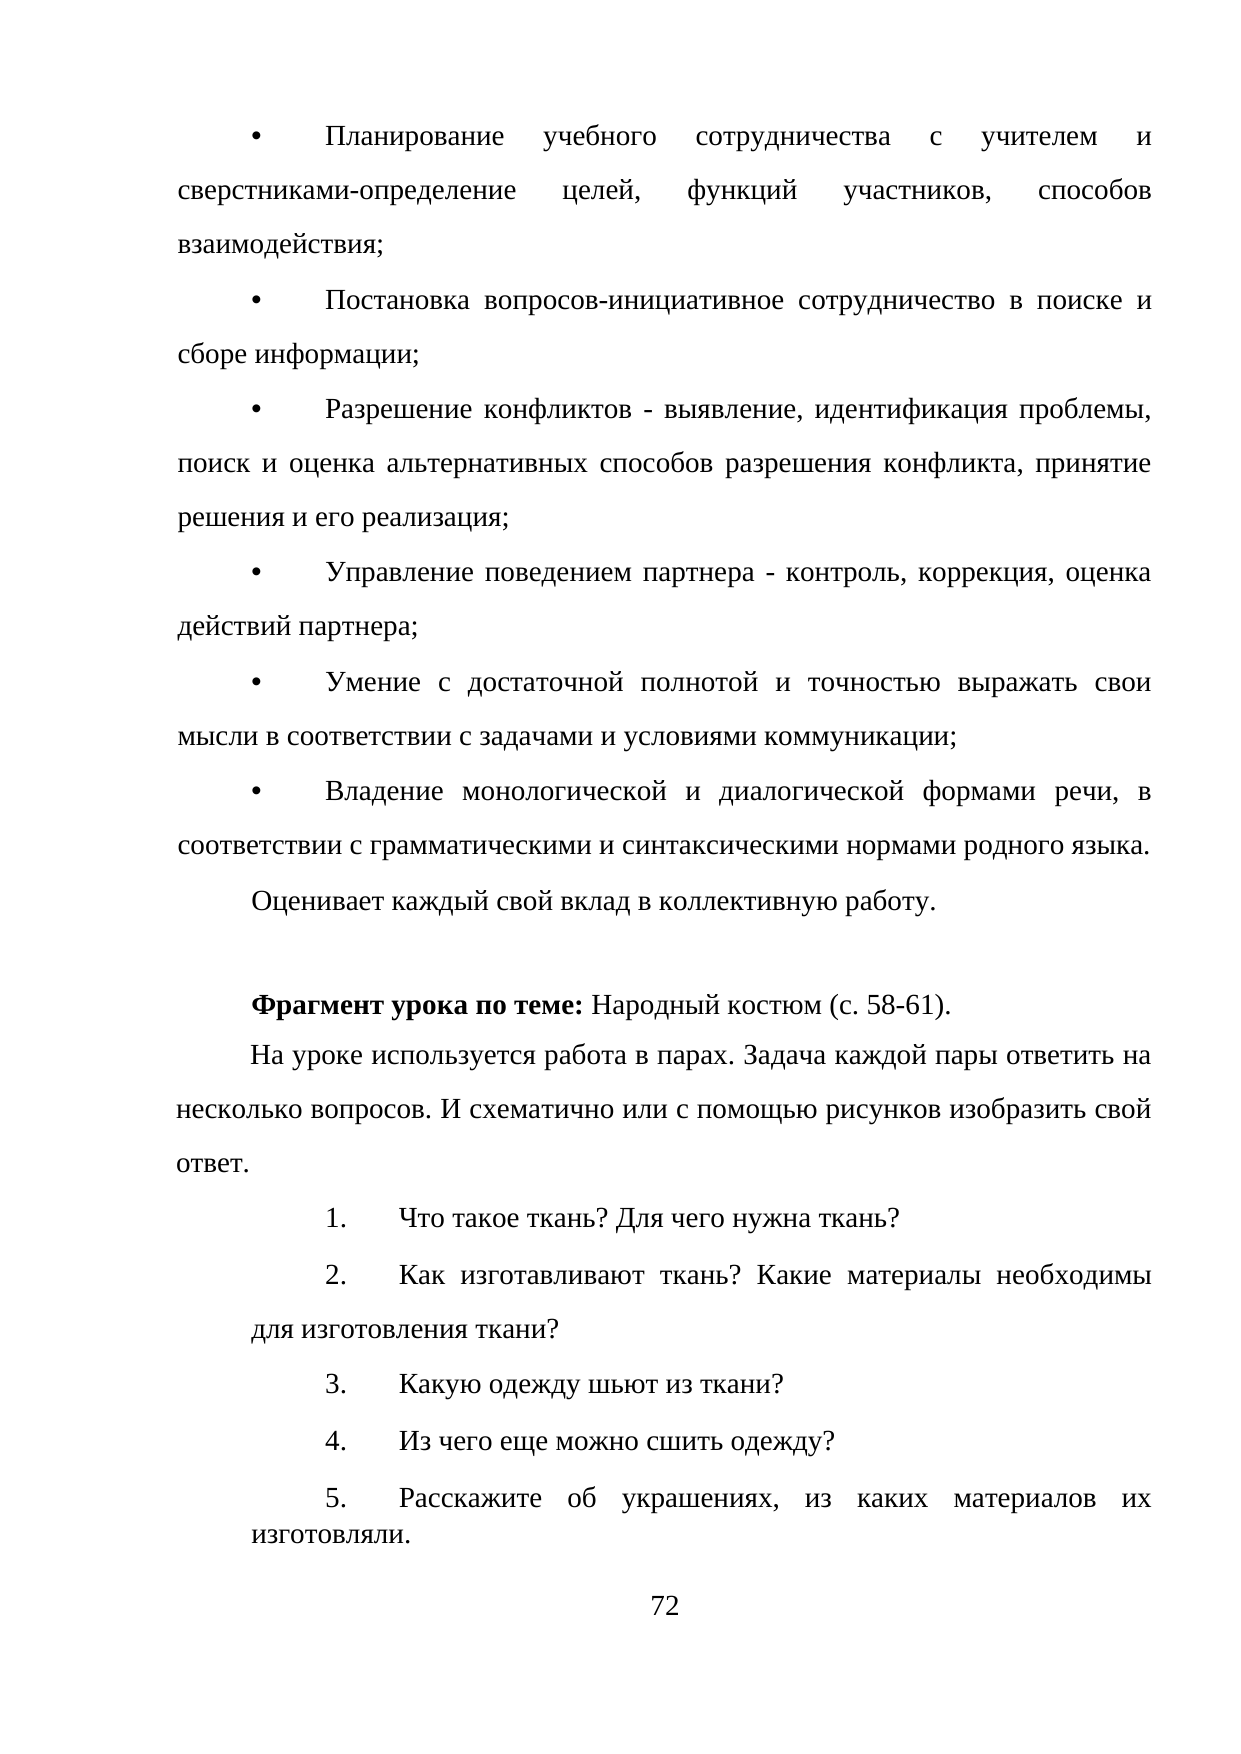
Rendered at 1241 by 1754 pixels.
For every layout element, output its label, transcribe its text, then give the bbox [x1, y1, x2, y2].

list Владение монологической и диалогической формами речи, в соответствии с грамматическими и синтаксическими нормами родного языка. [177, 773, 1153, 861]
text Фрагмент урока по теме: Народный костюм (с. 58-61). [251, 987, 1153, 1021]
list Умение с достаточной полнотой и точностью выражать свои мысли в соответствии с задачами и условиями коммуникации; [177, 664, 1153, 751]
list Как изготавливают ткань? Какие материалы необходимы для изготовления ткани? [251, 1257, 1153, 1345]
list Постановка вопросов-инициативное сотрудничество в поиске и сборе информации; [177, 282, 1153, 369]
text На уроке используется работа в парах. Задача каждой пары ответить на несколько вопросов. И схематично или с помощью рисунков изобразить свой ответ. [176, 1037, 1153, 1179]
list Управление поведением партнера - контроль, коррекция, оценка действий партнера; [177, 554, 1153, 642]
list Разрешение конфликтов - выявление, идентификация проблемы, поиск и оценка альтернативных способов разрешения конфликта, принятие решения и его реализация; [177, 391, 1153, 533]
text Оценивает каждый свой вклад в коллективную работу. [251, 883, 1153, 916]
list Какую одежду шьют из ткани? [251, 1367, 1153, 1400]
list Планирование учебного сотрудничества с учителем и сверстниками-определение целей, функций участников, способов взаимодействия; [177, 118, 1153, 260]
list Расскажите об украшениях, из каких материалов их изготовляли. [251, 1480, 1153, 1549]
list Что такое ткань? Для чего нужна ткань? [251, 1201, 1153, 1234]
list Из чего еще можно сшить одежду? [251, 1423, 1153, 1456]
